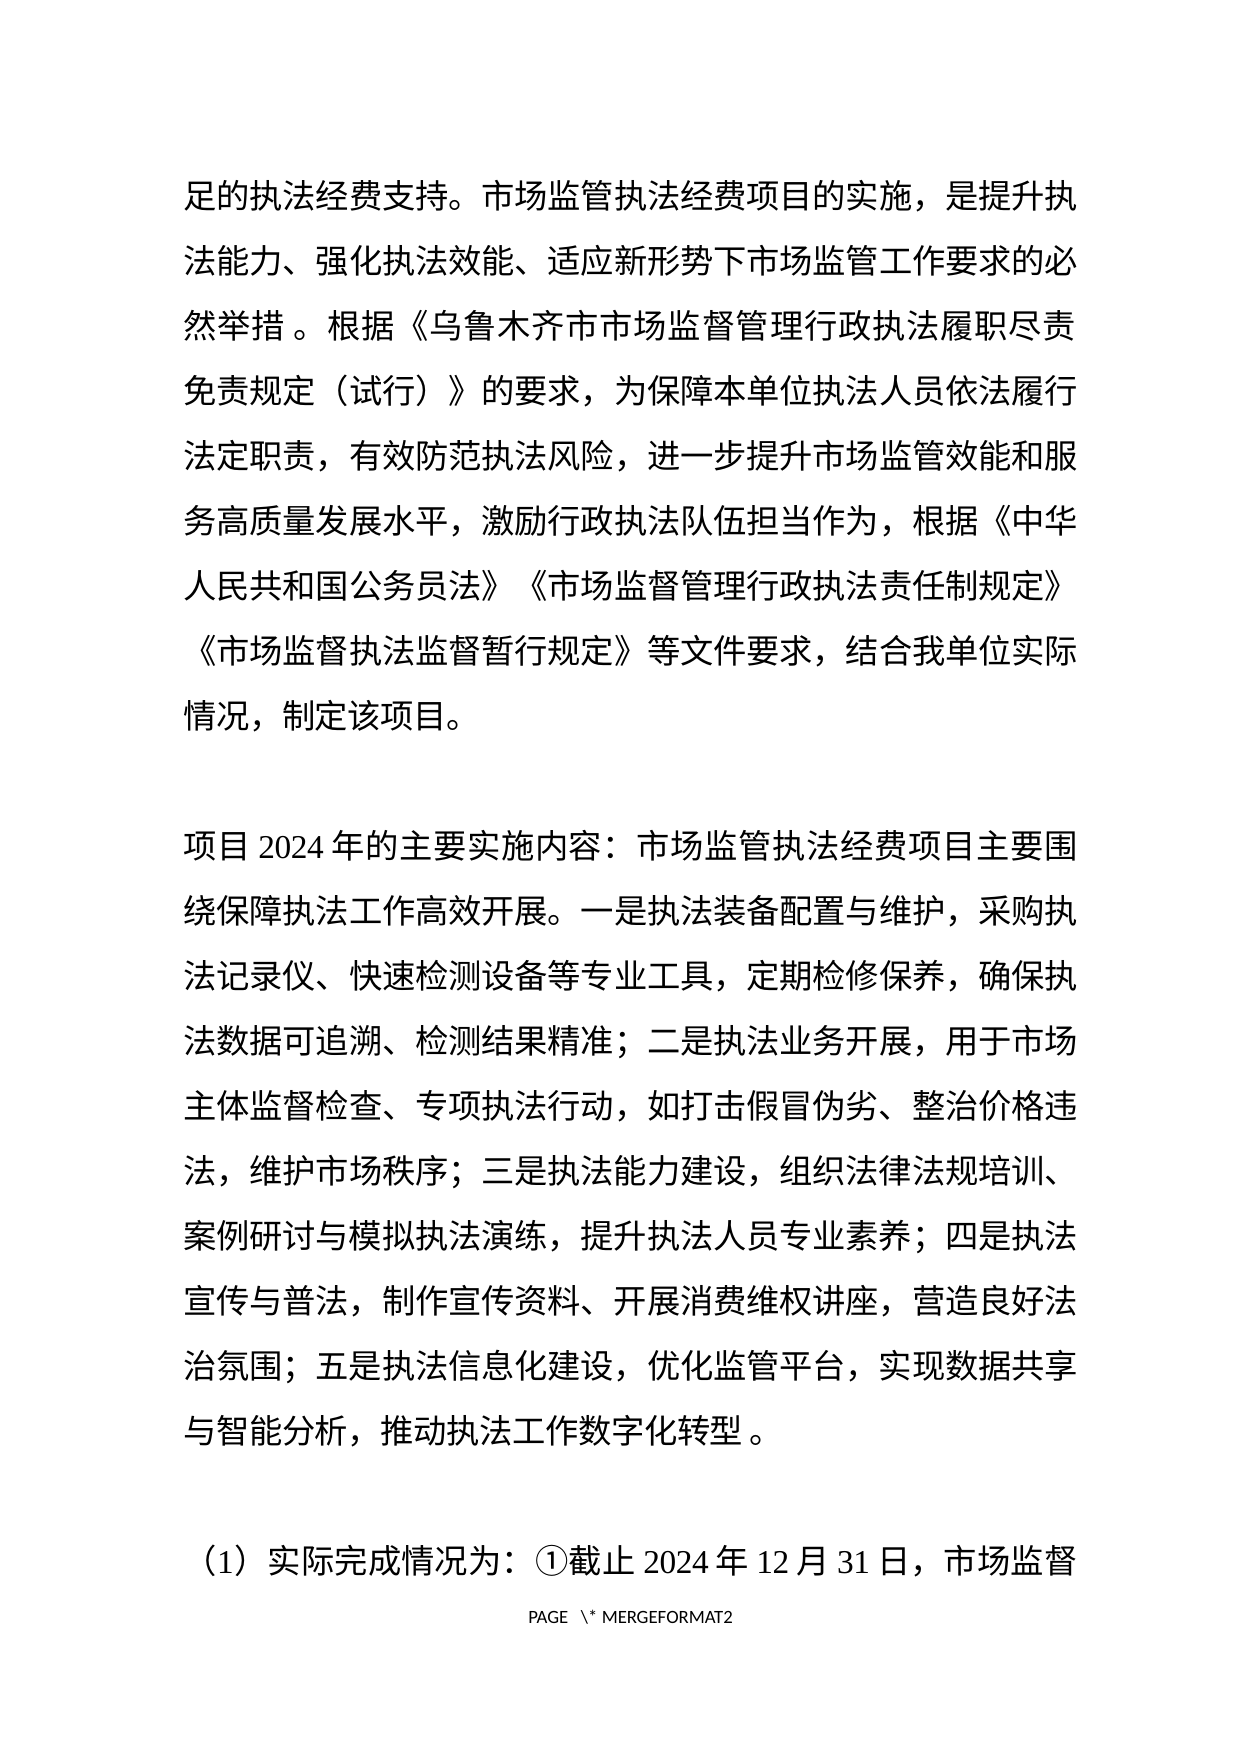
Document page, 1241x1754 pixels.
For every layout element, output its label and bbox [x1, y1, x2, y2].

text [183, 162, 1078, 1592]
